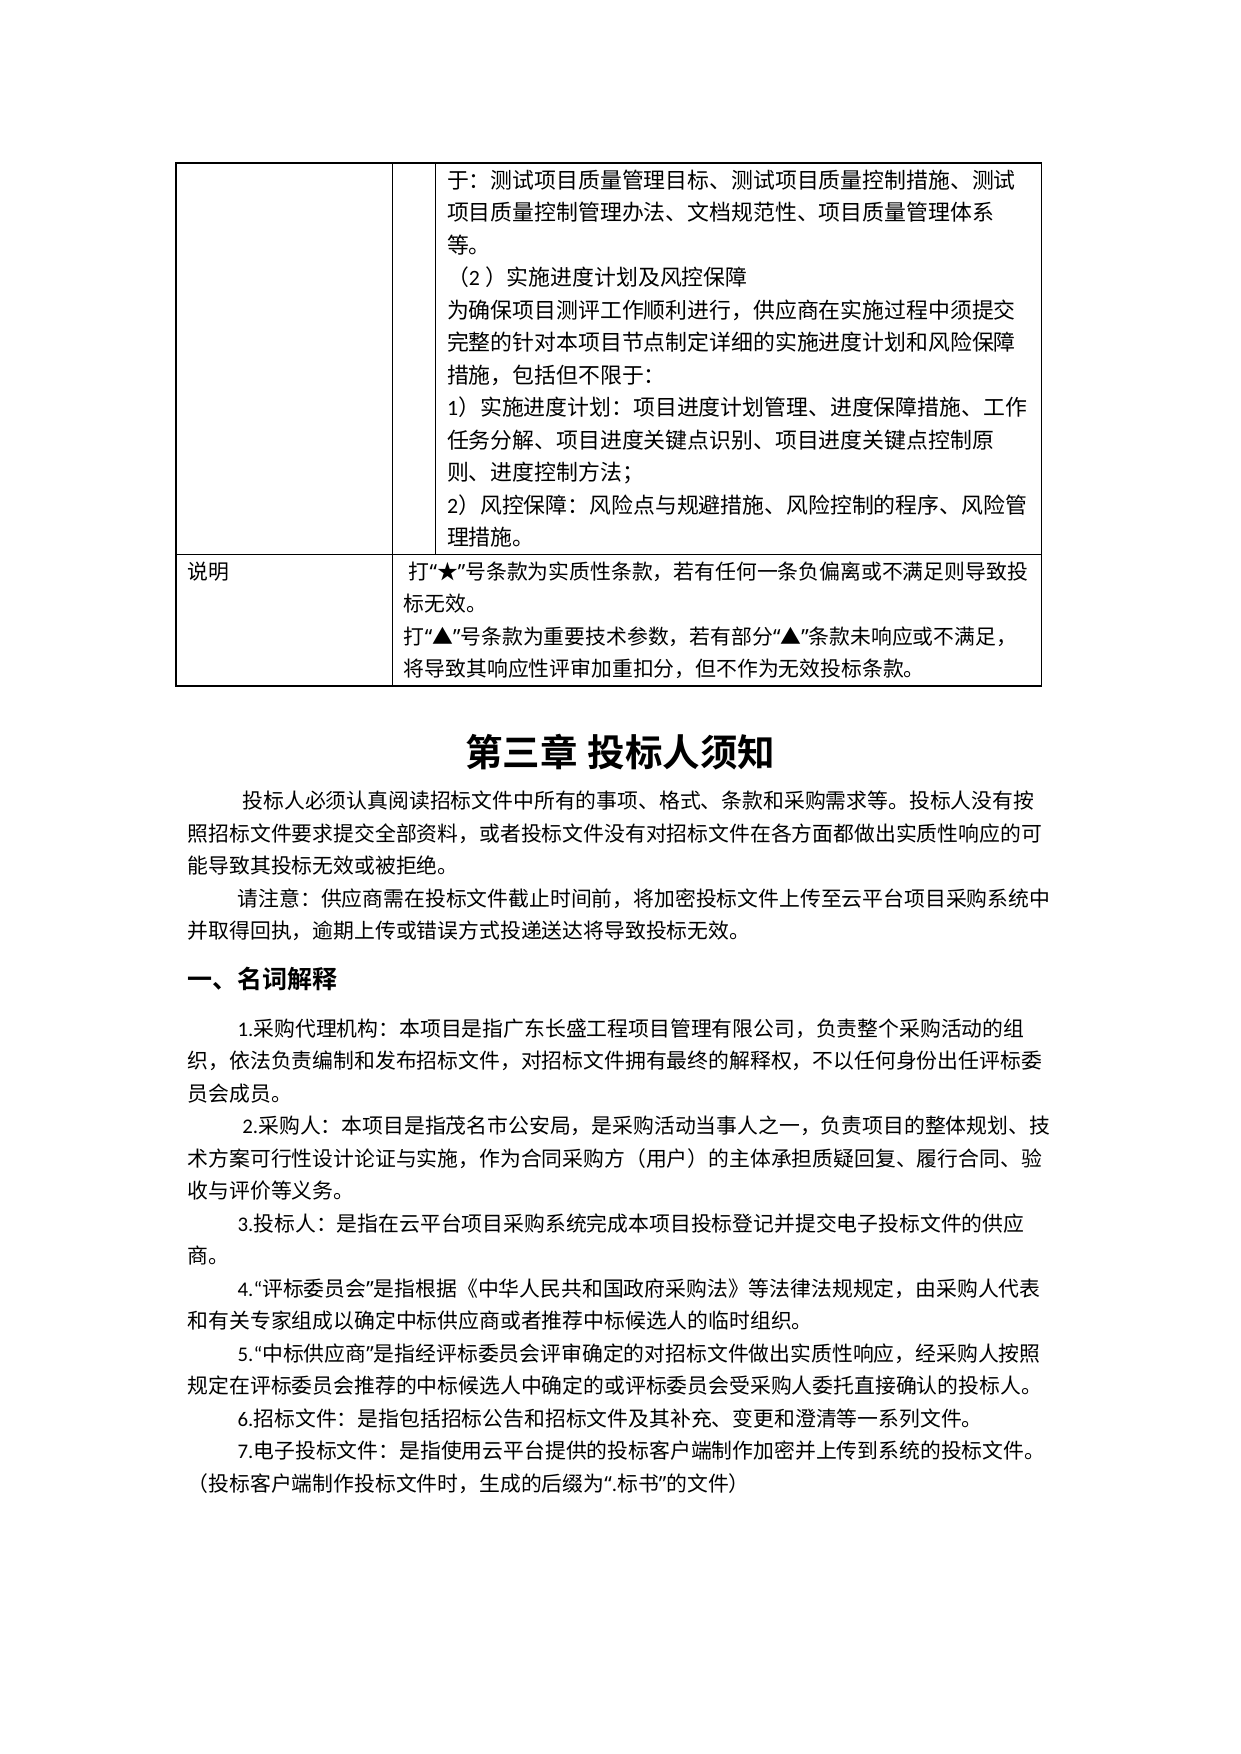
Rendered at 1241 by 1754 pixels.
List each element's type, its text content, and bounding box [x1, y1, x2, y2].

text 1.采购代理机构：本项目是指广东长盛工程项目管理有限公司，负责整个采购活动的组织，依法负责编制和发布招标文件，对招标文件拥有最终的解释权，不以任何身份出任评标委员会成员。 [187, 1012, 1053, 1109]
text 5.“中标供应商”是指经评标委员会评审确定的对招标文件做出实质性响应，经采购人按照规定在评标委员会推荐的中标候选人中确定的或评标委员会受采购人委托直接确认的投标人。 [187, 1337, 1053, 1402]
text 7.电子投标文件：是指使用云平台提供的投标客户端制作加密并上传到系统的投标文件。（投标客户端制作投标文件时，生成的后缀为“.标书”的文件） [187, 1434, 1053, 1499]
text 第三章 投标人须知 [187, 719, 1053, 784]
text 投标人必须认真阅读招标文件中所有的事项、格式、条款和采购需求等。投标人没有按照招标文件要求提交全部资料，或者投标文件没有对招标文件在各方面都做出实质性响应的可能导致其投标无效或被拒绝。 [187, 784, 1053, 882]
table_cell 说明 [177, 555, 392, 685]
table_cell 打“★”号条款为实质性条款，若有任何一条负偏离或不满足则导致投标无效。 打“▲”号条款为重要技术参数，若有部分“▲”条款未响应或不满足，将导致其响应性评审加重扣分，但不作为无效投标条款。 [393, 555, 1041, 685]
table_cell [177, 164, 392, 553]
text 4.“评标委员会”是指根据《中华人民共和国政府采购法》等法律法规规定，由采购人代表和有关专家组成以确定中标供应商或者推荐中标候选人的临时组织。 [187, 1272, 1053, 1337]
text 2.采购人：本项目是指茂名市公安局，是采购活动当事人之一，负责项目的整体规划、技术方案可行性设计论证与实施，作为合同采购方（用户）的主体承担质疑回复、履行合同、验收与评价等义务。 [187, 1109, 1053, 1207]
text 6.招标文件：是指包括招标公告和招标文件及其补充、变更和澄清等一系列文件。 [187, 1402, 1053, 1434]
table_cell 1 [393, 164, 435, 553]
text 请注意：供应商需在投标文件截止时间前，将加密投标文件上传至云平台项目采购系统中并取得回执，逾期上传或错误方式投递送达将导致投标无效。 [187, 882, 1053, 947]
text 3.投标人：是指在云平台项目采购系统完成本项目投标登记并提交电子投标文件的供应商。 [187, 1207, 1053, 1272]
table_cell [436, 164, 1041, 553]
text 一、名词解释 [187, 947, 1053, 1012]
